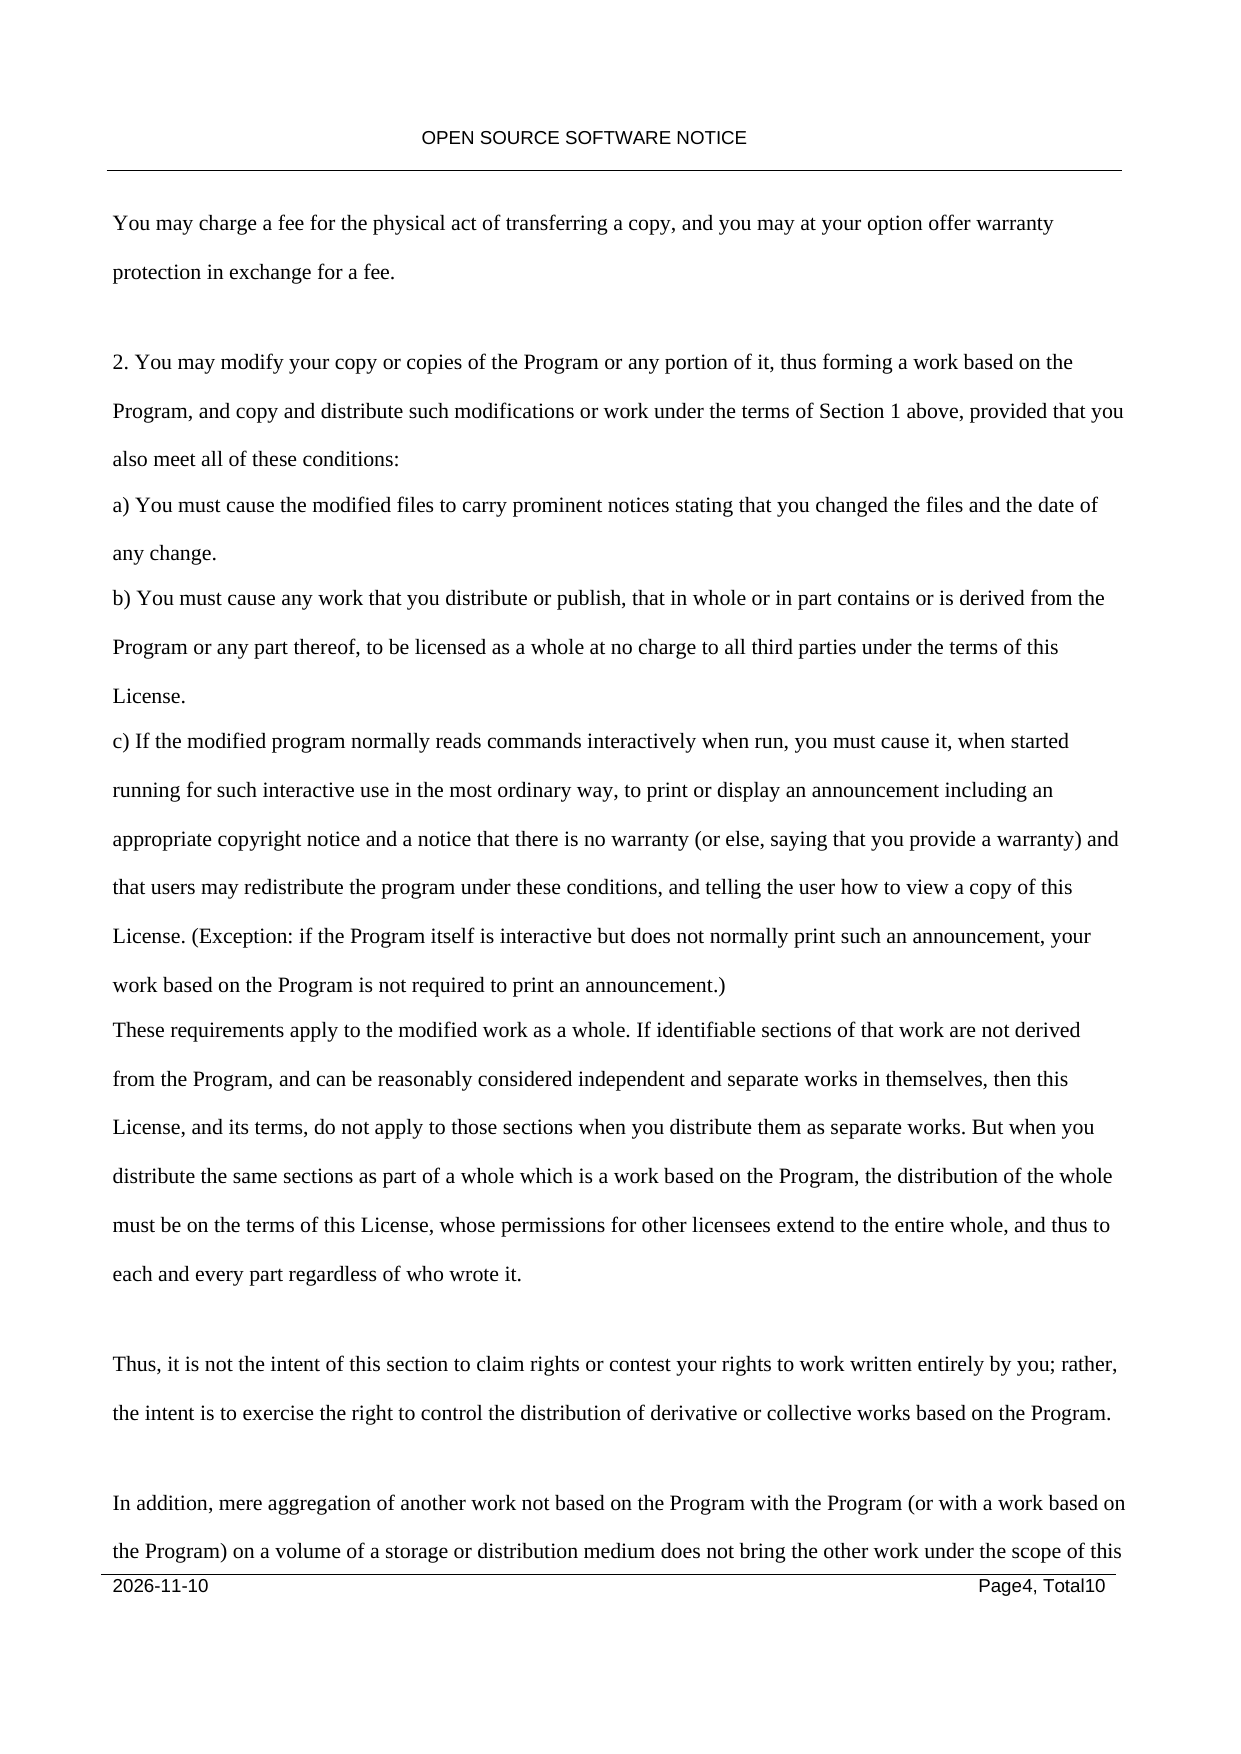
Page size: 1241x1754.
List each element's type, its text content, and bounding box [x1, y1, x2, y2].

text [112, 1486, 1128, 1567]
text c) If the modified program normally reads commands interactively when run, you must cause it, when started running for such interactive use in the most ordinary way, to print or display an announcement including an appropriate copyright notice and a notice that there is no warranty (or else, saying that you provide a warranty) and that users may redistribute the program under these conditions, and telling the user how to view a copy of this License. (Exception: if the Program itself is interactive but does not normally print such an announcement, your work based on the Program is not required to print an announcement.) [112, 724, 1128, 1001]
text Thus, it is not the intent of this section to claim rights or contest your rights to work written entirely by you; rather, the intent is to exercise the right to control the distribution of derivative or collective works based on the Program. [112, 1347, 1128, 1428]
text b) You must cause any work that you distribute or publish, that in whole or in part contains or is derived from the Program or any part thereof, to be licensed as a whole at no charge to all third parties under the terms of this License. [112, 582, 1128, 712]
text 2. You may modify your copy or copies of the Program or any portion of it, thus forming a work based on the Program, and copy and distribute such modifications or work under the terms of Section 1 above, provided that you also meet all of these conditions: [112, 345, 1128, 475]
text You may charge a fee for the physical act of transferring a copy, and you may at your option offer warranty protection in exchange for a fee. [112, 206, 1128, 288]
text a) You must cause the modified files to carry prominent notices stating that you changed the files and the date of any change. [112, 488, 1128, 569]
text These requirements apply to the modified work as a whole. If identifiable sections of that work are not derived from the Program, and can be reasonably considered independent and separate works in themselves, then this License, and its terms, do not apply to those sections when you distribute them as separate works. But when you distribute the same sections as part of a whole which is a work based on the Program, the distribution of the whole must be on the terms of this License, whose permissions for other licensees extend to the entire whole, and thus to each and every part regardless of who wrote it. [112, 1013, 1128, 1289]
